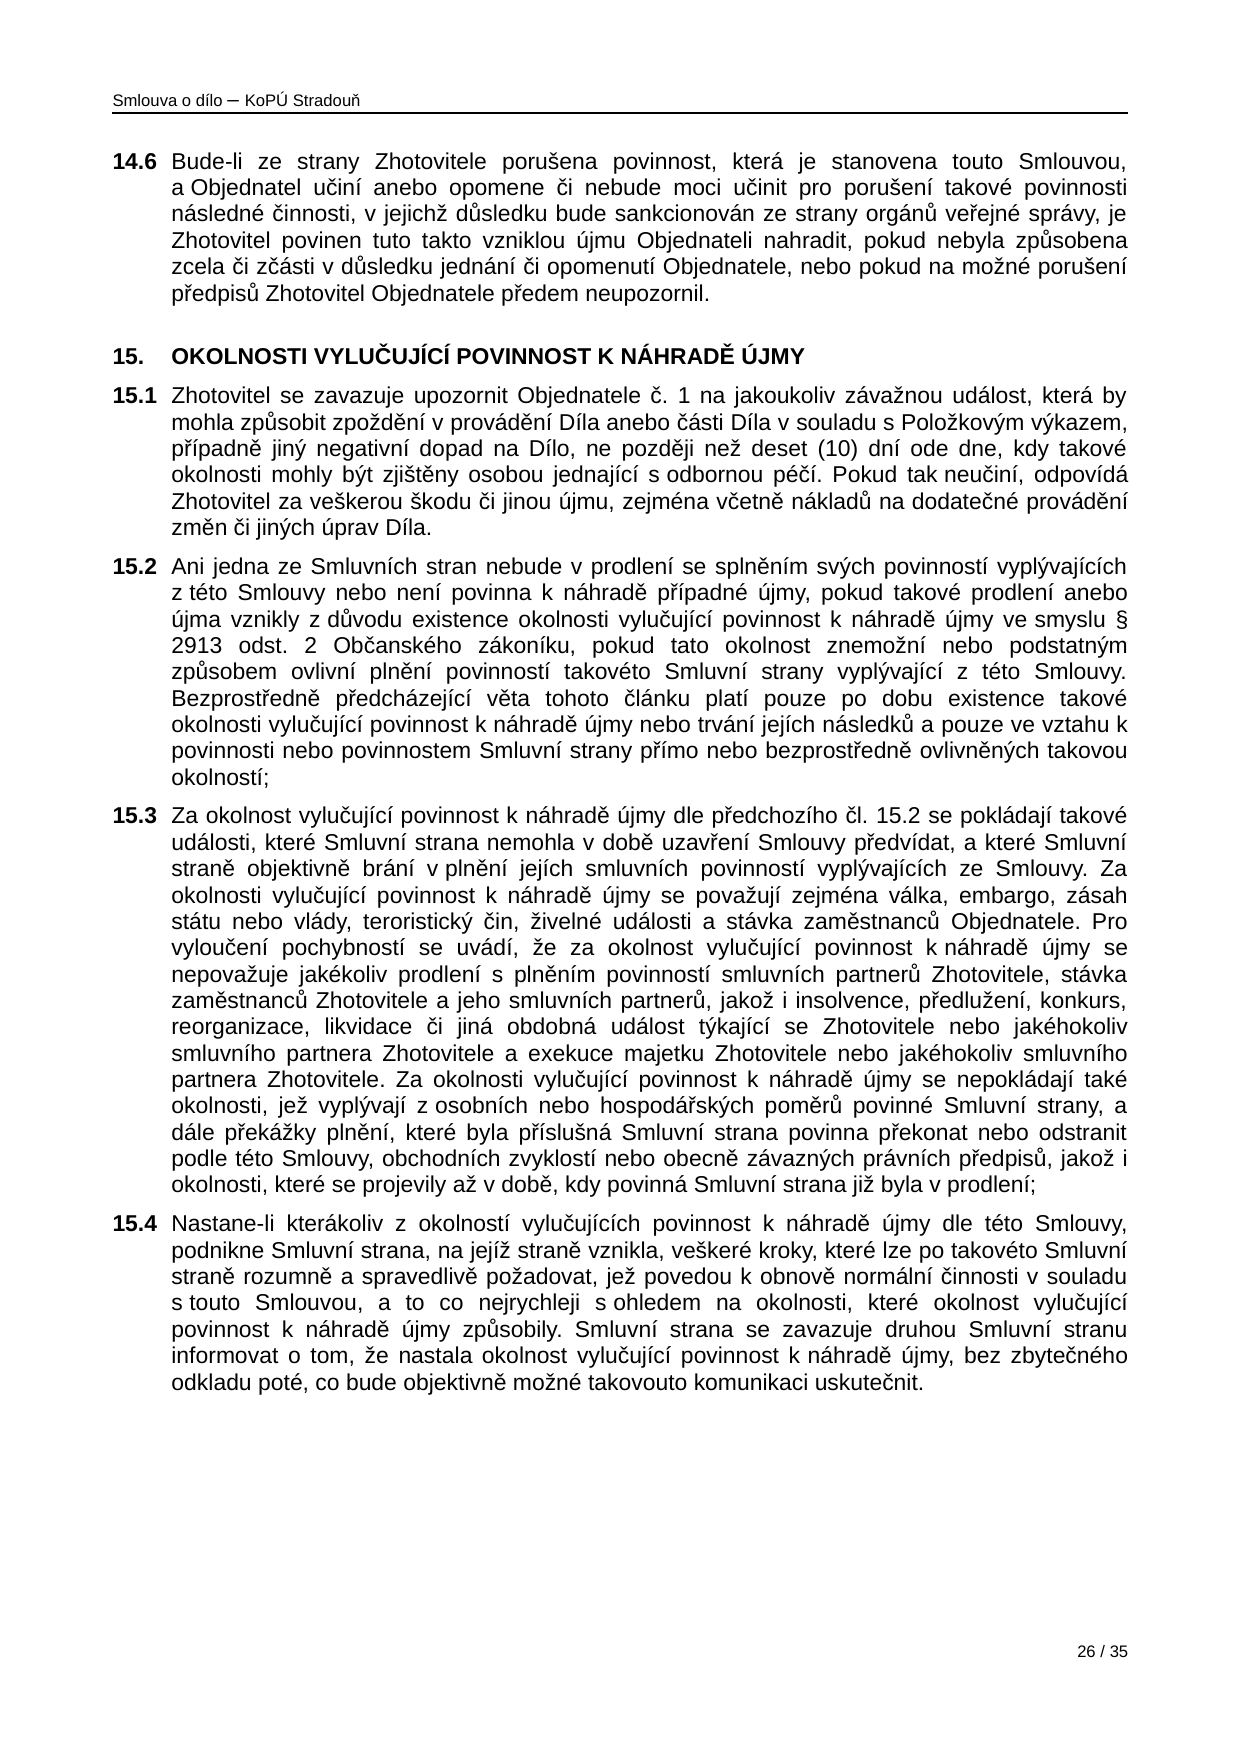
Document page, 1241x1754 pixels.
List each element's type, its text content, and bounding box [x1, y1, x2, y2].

text Nastane-li kterákoliv z okolností vylučujících povinnost k náhradě újmy dle této Smlouvy, podnikne Smluvní strana, na jejíž straně vznikla, veškeré kroky, které lze po takovéto Smluvní straně rozumně a spravedlivě požadovat, jež povedou k obnově normální činnosti v souladu s touto Smlouvou, a to co nejrychleji s ohledem na okolnosti, které okolnost vylučující povinnost k náhradě újmy způsobily. Smluvní strana se zavazuje druhou Smluvní stranu informovat o tom, že nastala okolnost vylučující povinnost k náhradě újmy, bez zbytečného odkladu poté, co bude objektivně možné takovouto komunikaci uskutečnit. [112, 1210, 1128, 1395]
text Bude-li ze strany Zhotovitele porušena povinnost, která je stanovena touto Smlouvou, a Objednatel učiní anebo opomene či nebude moci učinit pro porušení takové povinnosti následné činnosti, v jejichž důsledku bude sankcionován ze strany orgánů veřejné správy, je Zhotovitel povinen tuto takto vzniklou újmu Objednateli nahradit, pokud nebyla způsobena zcela či zčásti v důsledku jednání či opomenutí Objednatele, nebo pokud na možné porušení předpisů Zhotovitel Objednatele předem neupozornil. [112, 148, 1128, 306]
text Okolnosti vylučující povinnost k náhradě újmy [112, 343, 1128, 370]
text Ani jedna ze Smluvních stran nebude v prodlení se splněním svých povinností vyplývajících z této Smlouvy nebo není povinna k náhradě případné újmy, pokud takové prodlení anebo újma vznikly z důvodu existence okolnosti vylučující povinnost k náhradě újmy ve smyslu § 2913 odst. 2 Občanského zákoníku, pokud tato okolnost znemožní nebo podstatným způsobem ovlivní plnění povinností takovéto Smluvní strany vyplývající z této Smlouvy. Bezprostředně předcházející věta tohoto článku platí pouze po dobu existence takové okolnosti vylučující povinnost k náhradě újmy nebo trvání jejích následků a pouze ve vztahu k povinnosti nebo povinnostem Smluvní strany přímo nebo bezprostředně ovlivněných takovou okolností; [112, 553, 1128, 790]
text Zhotovitel se zavazuje upozornit Objednatele č. 1 na jakoukoliv závažnou událost, která by mohla způsobit zpoždění v provádění Díla anebo části Díla v souladu s Položkovým výkazem, případně jiný negativní dopad na Dílo, ne později než deset (10) dní ode dne, kdy takové okolnosti mohly být zjištěny osobou jednající s odbornou péčí. Pokud tak neučiní, odpovídá Zhotovitel za veškerou škodu či jinou újmu, zejména včetně nákladů na dodatečné provádění změn či jiných úprav Díla. [112, 382, 1128, 540]
text Za okolnost vylučující povinnost k náhradě újmy dle předchozího čl. 15.2 se pokládají takové události, které Smluvní strana nemohla v době uzavření Smlouvy předvídat, a které Smluvní straně objektivně brání v plnění jejích smluvních povinností vyplývajících ze Smlouvy. Za okolnosti vylučující povinnost k náhradě újmy se považují zejména válka, embargo, zásah státu nebo vlády, teroristický čin, živelné události a stávka zaměstnanců Objednatele. Pro vyloučení pochybností se uvádí, že za okolnost vylučující povinnost k náhradě újmy se nepovažuje jakékoliv prodlení s plněním povinností smluvních partnerů Zhotovitele, stávka zaměstnanců Zhotovitele a jeho smluvních partnerů, jakož i insolvence, předlužení, konkurs, reorganizace, likvidace či jiná obdobná událost týkající se Zhotovitele nebo jakéhokoliv smluvního partnera Zhotovitele a exekuce majetku Zhotovitele nebo jakéhokoliv smluvního partnera Zhotovitele. Za okolnosti vylučující povinnost k náhradě újmy se nepokládají také okolnosti, jež vyplývají z osobních nebo hospodářských poměrů povinné Smluvní strany, a dále překážky plnění, které byla příslušná Smluvní strana povinna překonat nebo odstranit podle této Smlouvy, obchodních zvyklostí nebo obecně závazných právních předpisů, jakož i okolnosti, které se projevily až v době, kdy povinná Smluvní strana již byla v prodlení; [112, 802, 1128, 1198]
